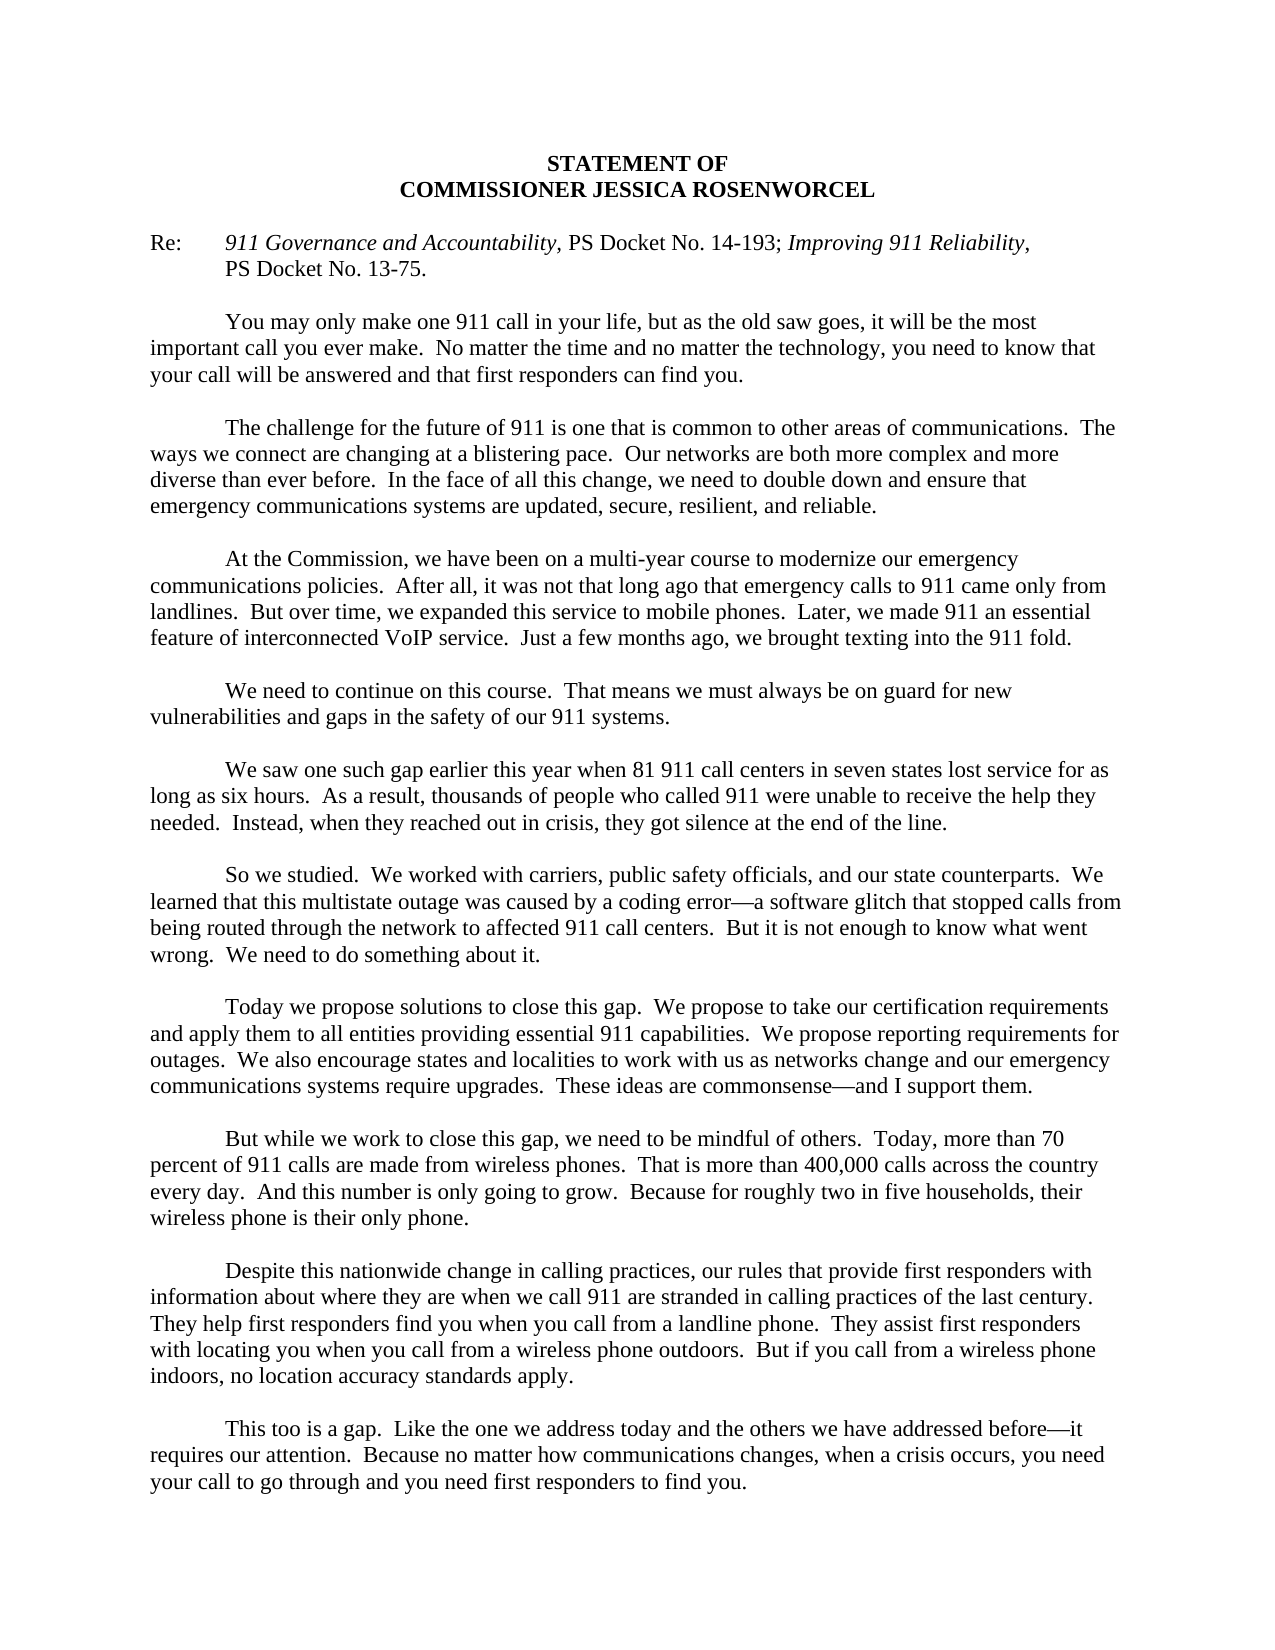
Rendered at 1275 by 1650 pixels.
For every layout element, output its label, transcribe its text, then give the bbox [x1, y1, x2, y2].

text You may only make one 911 call in your life, but as the old saw goes, it will be the most important call you ever make. No matter the time and no matter the technology, you need to know that your call will be answered and that first responders can find you. [150, 308, 1125, 387]
text We need to continue on this course. That means we must always be on guard for new vulnerabilities and gaps in the safety of our 911 systems. [150, 677, 1125, 730]
text STATEMENT OF COMMISSIONER JESSICA ROSENWORCEL [150, 150, 1125, 203]
text So we studied. We worked with carriers, public safety officials, and our state counterparts. We learned that this multistate outage was caused by a coding error—a software glitch that stopped calls from being routed through the network to affected 911 call centers. But it is not enough to know what went wrong. We need to do something about it. [150, 862, 1125, 967]
text We saw one such gap earlier this year when 81 911 call centers in seven states lost service for as long as six hours. As a result, thousands of people who called 911 were unable to receive the help they needed. Instead, when they reached out in crisis, they got silence at the end of the line. [150, 756, 1125, 835]
text Despite this nationwide change in calling practices, our rules that provide first responders with information about where they are when we call 911 are stranded in calling practices of the last century. They help first responders find you when you call from a landline phone. They assist first responders with locating you when you call from a wireless phone outdoors. But if you call from a wireless phone indoors, no location accuracy standards apply. [150, 1257, 1125, 1389]
text Re: 911 Governance and Accountability, PS Docket No. 14-193; Improving 911 Reliability, PS Docket No. 13-75. [150, 229, 1125, 282]
text This too is a gap. Like the one we address today and the others we have addressed before—it requires our attention. Because no matter how communications changes, when a crisis occurs, you need your call to go through and you need first responders to find you. [150, 1415, 1125, 1494]
text The challenge for the future of 911 is one that is common to other areas of communications. The ways we connect are changing at a blistering pace. Our networks are both more complex and more diverse than ever before. In the face of all this change, we need to double down and ensure that emergency communications systems are updated, secure, resilient, and reliable. [150, 413, 1125, 519]
text But while we work to close this gap, we need to be mindful of others. Today, more than 70 percent of 911 calls are made from wireless phones. That is more than 400,000 calls across the country every day. And this number is only going to grow. Because for roughly two in five households, their wireless phone is their only phone. [150, 1125, 1125, 1231]
text At the Commission, we have been on a multi-year course to modernize our emergency communications policies. After all, it was not that long ago that emergency calls to 911 came only from landlines. But over time, we expanded this service to mobile phones. Later, we made 911 an essential feature of interconnected VoIP service. Just a few months ago, we brought texting into the 911 fold. [150, 545, 1125, 651]
text Today we propose solutions to close this gap. We propose to take our certification requirements and apply them to all entities providing essential 911 capabilities. We propose reporting requirements for outages. We also encourage states and localities to work with us as networks change and our emergency communications systems require upgrades. These ideas are commonsense—and I support them. [150, 993, 1125, 1099]
